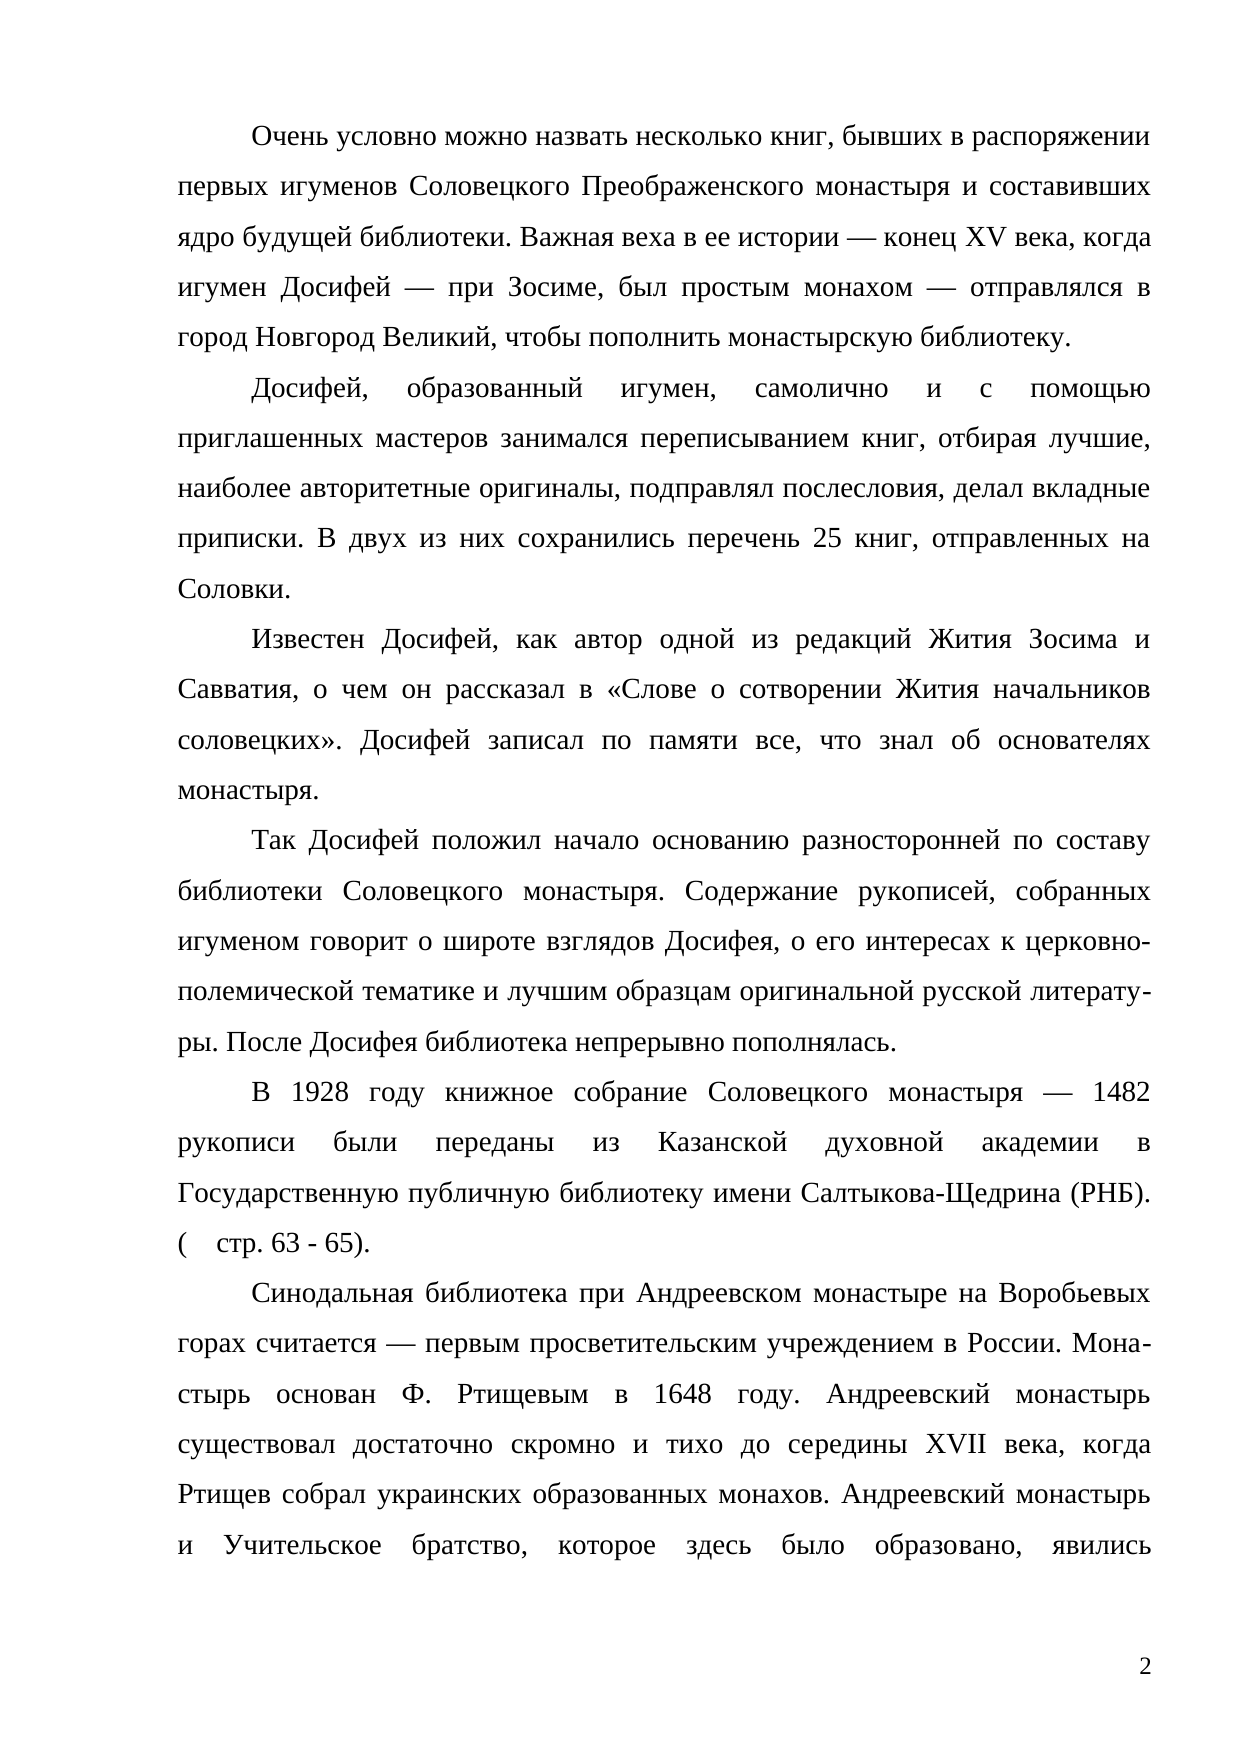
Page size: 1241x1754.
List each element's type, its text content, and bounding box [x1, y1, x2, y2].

text Досифей, образованный игумен, самолично и с помощью приглашенных мастеров занимался переписыванием книг, отбирая лучшие, наиболее авторитетные оригиналы, подправлял послесловия, делал вкладные приписки. В двух из них сохранились перечень 25 книг, отправленных на Соловки. [177, 370, 1152, 604]
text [177, 1275, 1152, 1560]
text Очень условно можно назвать несколько книг, бывших в распоряжении первых игуменов Соловецкого Преображенского монастыря и составивших ядро будущей библиотеки. Важная веха в ее истории — конец XV века, когда игумен Досифей — при Зосиме, был простым монахом — отправлялся в город Новгород Великий, чтобы пополнить монастырскую библиотеку. [177, 118, 1152, 353]
text Так Досифей положил начало основанию разносторонней по составу библиотеки Соловецкого монастыря. Содержание рукописей, собранных игуменом говорит о широте взглядов Досифея, о его интересах к церковно-полемической тематике и лучшим образцам оригинальной русской литературы. После Досифея библиотека непрерывно пополнялась. [177, 822, 1152, 1057]
text В 1928 году книжное собрание Соловецкого монастыря — 1482 рукописи были переданы из Казанской духовной академии в Государственную публичную библиотеку имени Салтыкова-Щедрина (РНБ). ( стр. 63 - 65). [177, 1074, 1152, 1258]
text Известен Досифей, как автор одной из редакций Жития Зосима и Савватия, о чем он рассказал в «Слове о сотворении Жития начальников соловецких». Досифей записал по памяти все, что знал об основателях монастыря. [177, 621, 1152, 806]
